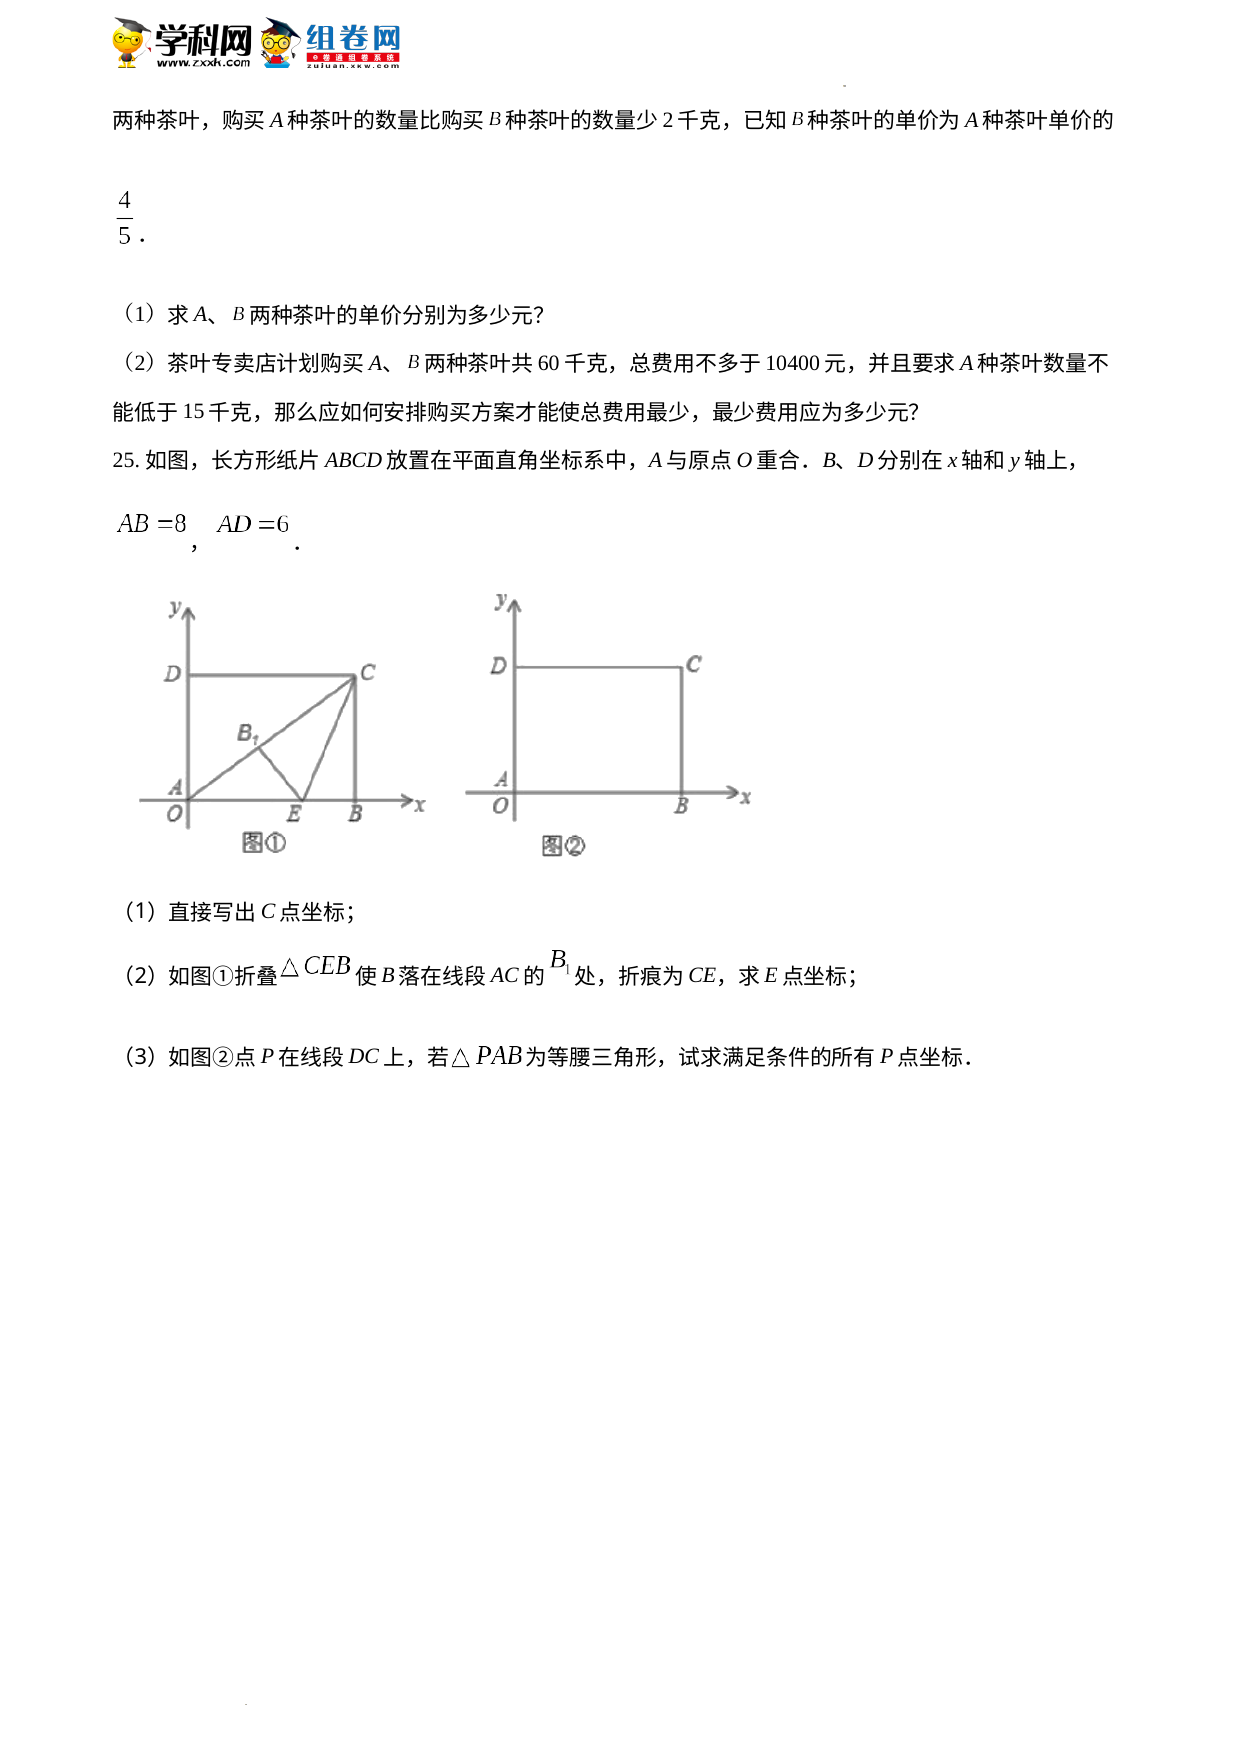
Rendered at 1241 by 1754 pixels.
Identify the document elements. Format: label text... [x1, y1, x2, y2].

picture [131, 588, 762, 864]
text （1）直接写出C点坐标； [112, 894, 1128, 927]
text （2）如图①折叠使B落在线段AC的处，折痕为CE，求E点坐标； [112, 942, 1128, 1007]
text （1）求A、两种茶叶的单价分别为多少元？ [112, 298, 1128, 330]
text 25. 如图，长方形纸片ABCD放置在平面直角坐标系中，A与原点O重合．B、D分别在x轴和y轴上，，． [112, 443, 1128, 573]
picture [260, 17, 400, 68]
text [112, 103, 1128, 282]
picture [112, 17, 252, 68]
text （3）如图②点P在线段DC上，若为等腰三角形，试求满足条件的所有P点坐标． [112, 1023, 1128, 1088]
text （2）茶叶专卖店计划购买A、两种茶叶共60千克，总费用不多于10400元，并且要求A种茶叶数量不能低于15千克，那么应如何安排购买方案才能使总费用最少，最少费用应为多少元？ [112, 346, 1128, 427]
